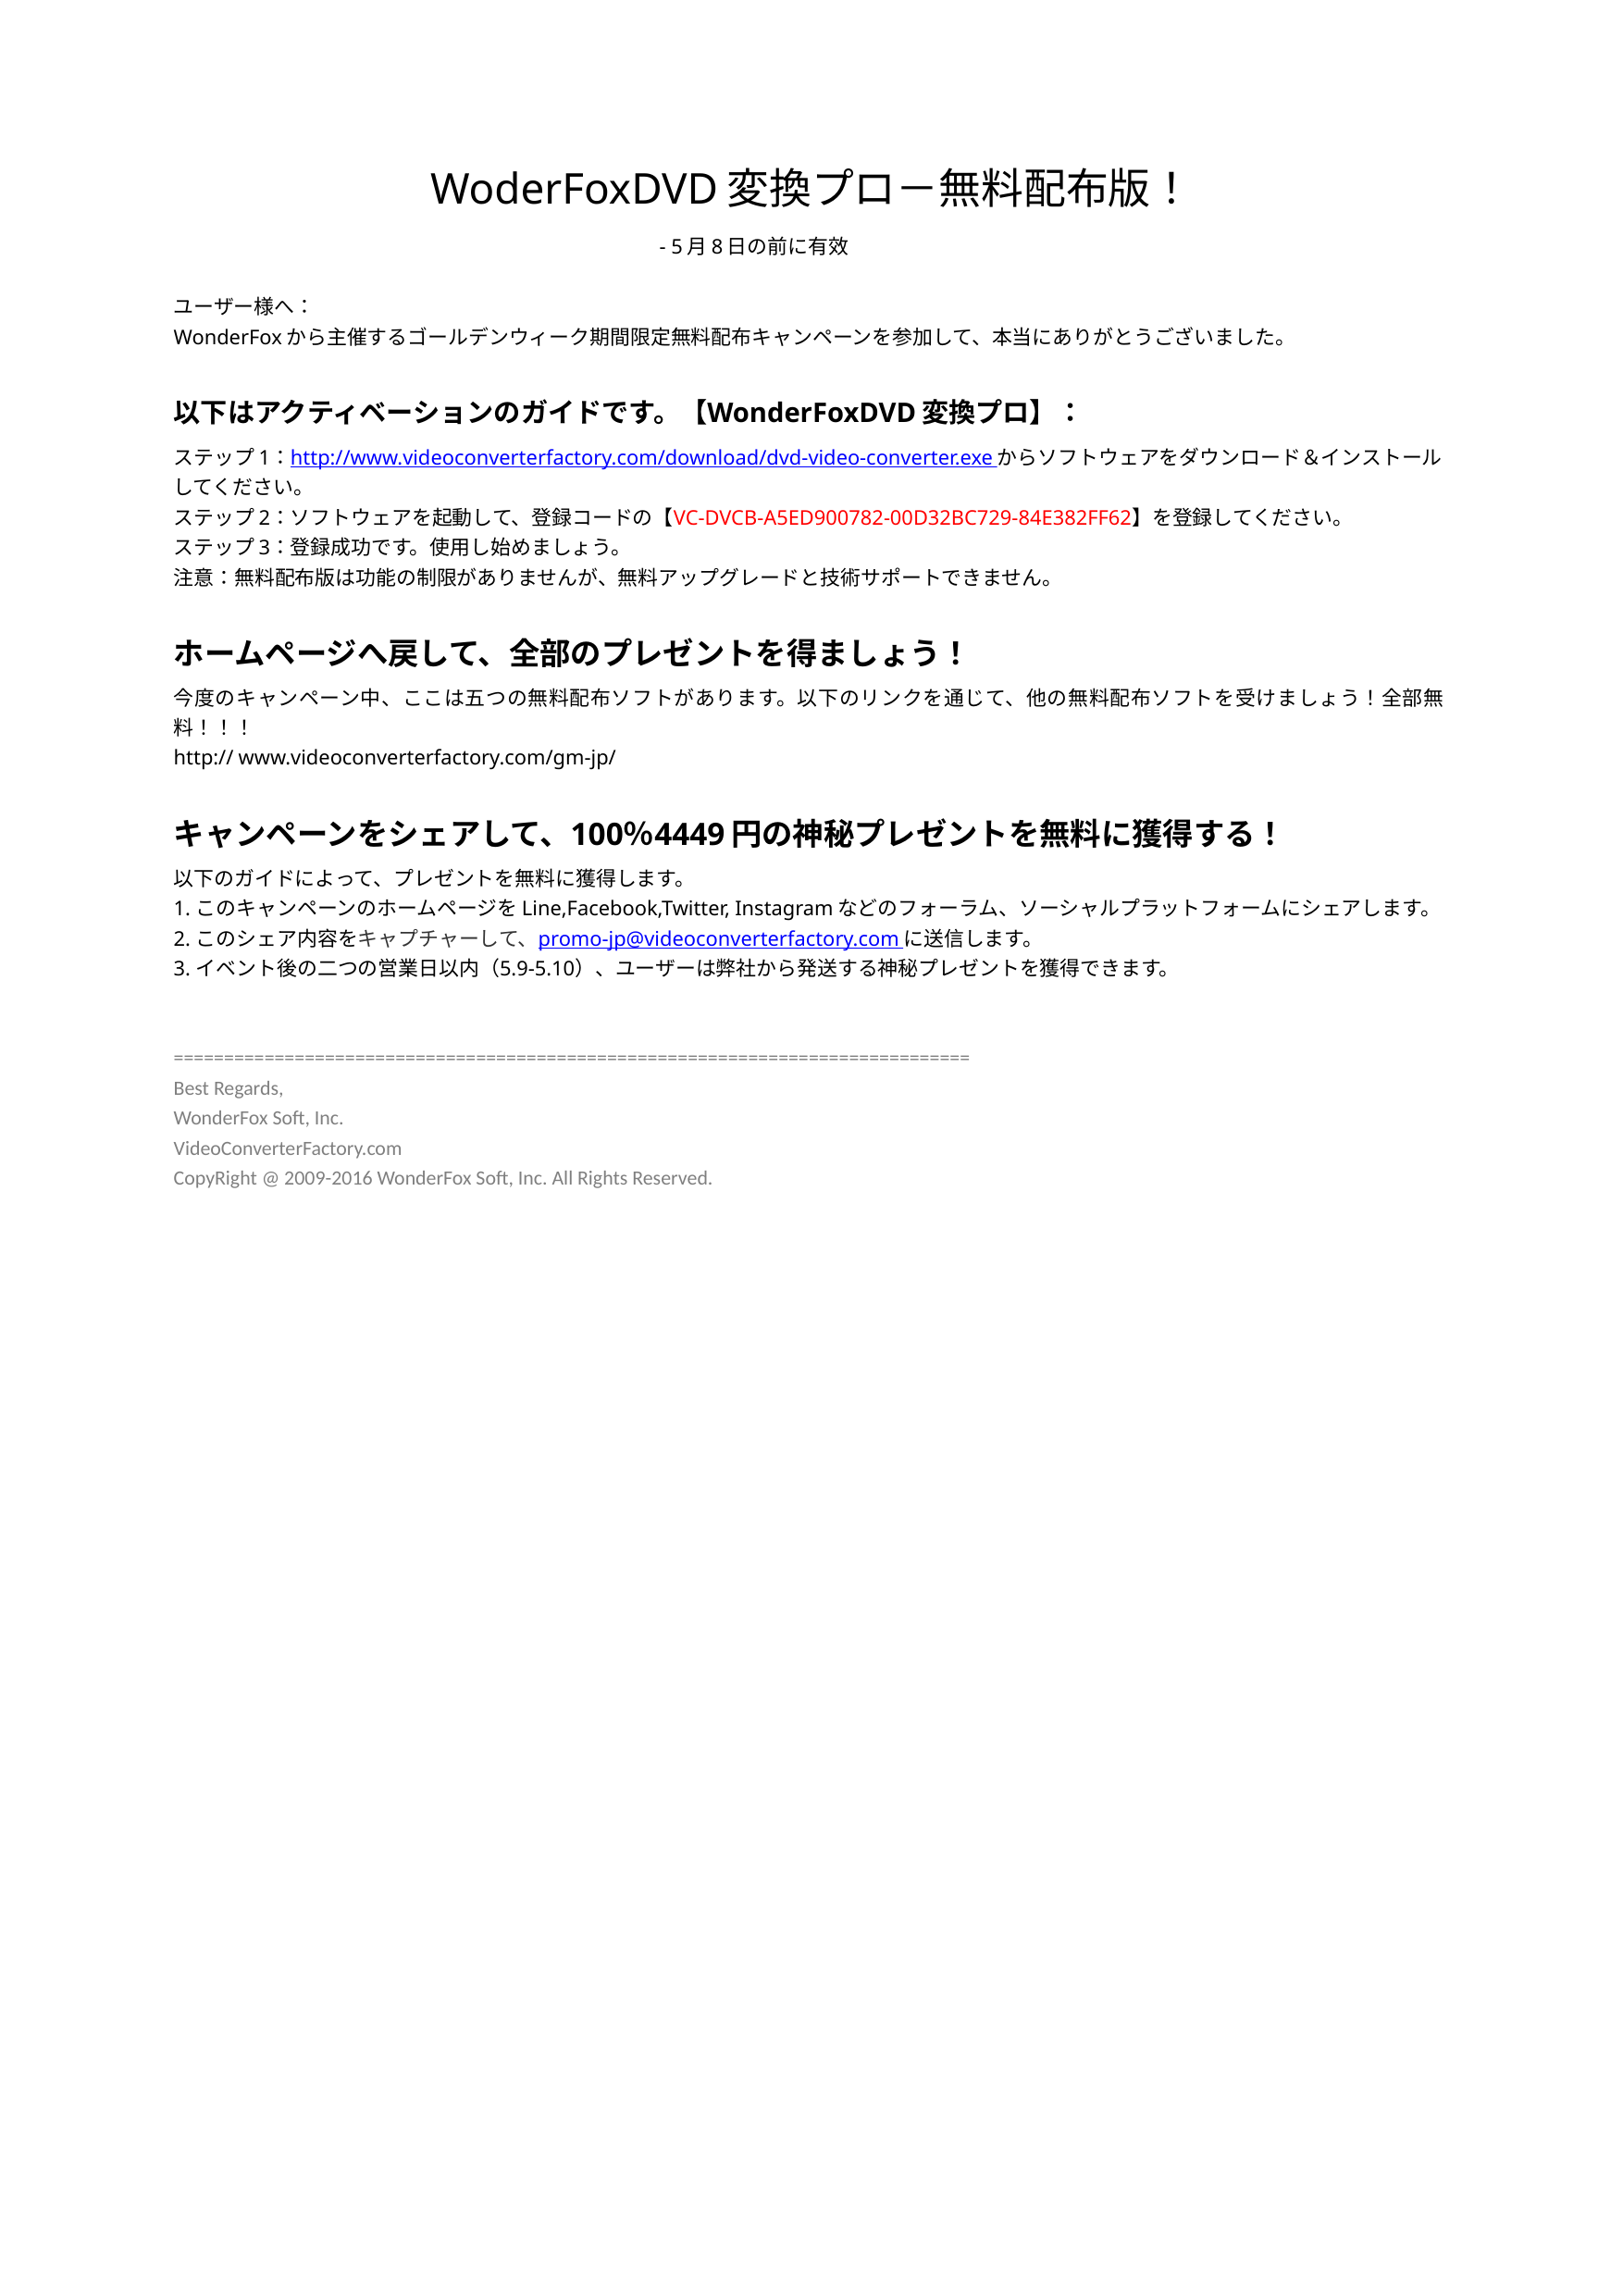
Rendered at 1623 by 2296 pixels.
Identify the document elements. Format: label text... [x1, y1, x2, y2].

text 3. イベント後の二つの営業日以内（5.9-5.10）、ユーザーは弊社から発送する神秘プレゼントを獲得できます。 [173, 952, 1449, 982]
text ホームページへ戻して、全部のプレゼントを得ましょう！ [173, 621, 1449, 681]
text 1. このキャンペーンのホームページをLine,Facebook,Twitter, Instagramなどのフォーラム、ソーシャルプラットフォームにシェアします。 [173, 892, 1449, 922]
text CopyRight @ 2009-2016 WonderFox Soft, Inc. All Rights Reserved. [173, 1162, 1449, 1193]
text ステップ3：登録成功です。使用し始めましょう。 [173, 531, 1449, 561]
text WoderFoxDVD変換プロ－無料配布版！ [173, 140, 1449, 230]
text ステップ2：ソフトウェアを起動して、登録コードの【VC-DVCB-A5ED900782-00D32BC729-84E382FF62】を登録してください。 [173, 501, 1449, 531]
text =============================================================================== [173, 1042, 1449, 1073]
text 2. このシェア内容をキャプチャーして、promo-jp@videoconverterfactory.comに送信します。 [173, 922, 1449, 952]
text ユーザー様へ： [173, 291, 1449, 320]
text 以下はアクティベーションのガイドです。【WonderFoxDVD変換プロ】： [173, 380, 1449, 441]
text 注意：無料配布版は功能の制限がありませんが、無料アップグレードと技術サポートできません。 [173, 561, 1449, 591]
text 以下のガイドによって、プレゼントを無料に獲得します。 [173, 862, 1449, 892]
text キャンペーンをシェアして、100％4449円の神秘プレゼントを無料に獲得する！ [173, 801, 1449, 862]
text Best Regards, [173, 1073, 1449, 1102]
text WonderFox Soft, Inc. [173, 1102, 1449, 1133]
text http:// www.videoconverterfactory.com/gm-jp/ [173, 741, 1449, 772]
text WonderFoxから主催するゴールデンウィーク期間限定無料配布キャンペーンを参加して、本当にありがとうございました。 [173, 320, 1449, 351]
text 今度のキャンペーン中、ここは五つの無料配布ソフトがあります。以下のリンクを通じて、他の無料配布ソフトを受けましょう！全部無料！！！ [173, 681, 1449, 741]
text ステップ1：http://www.videoconverterfactory.com/download/dvd-video-converter.exeからソフトウェアをダウンロード＆インストールしてください。 [173, 441, 1449, 501]
text VideoConverterFactory.com [173, 1133, 1449, 1162]
text - 5月8日の前に有效 [173, 230, 1449, 260]
